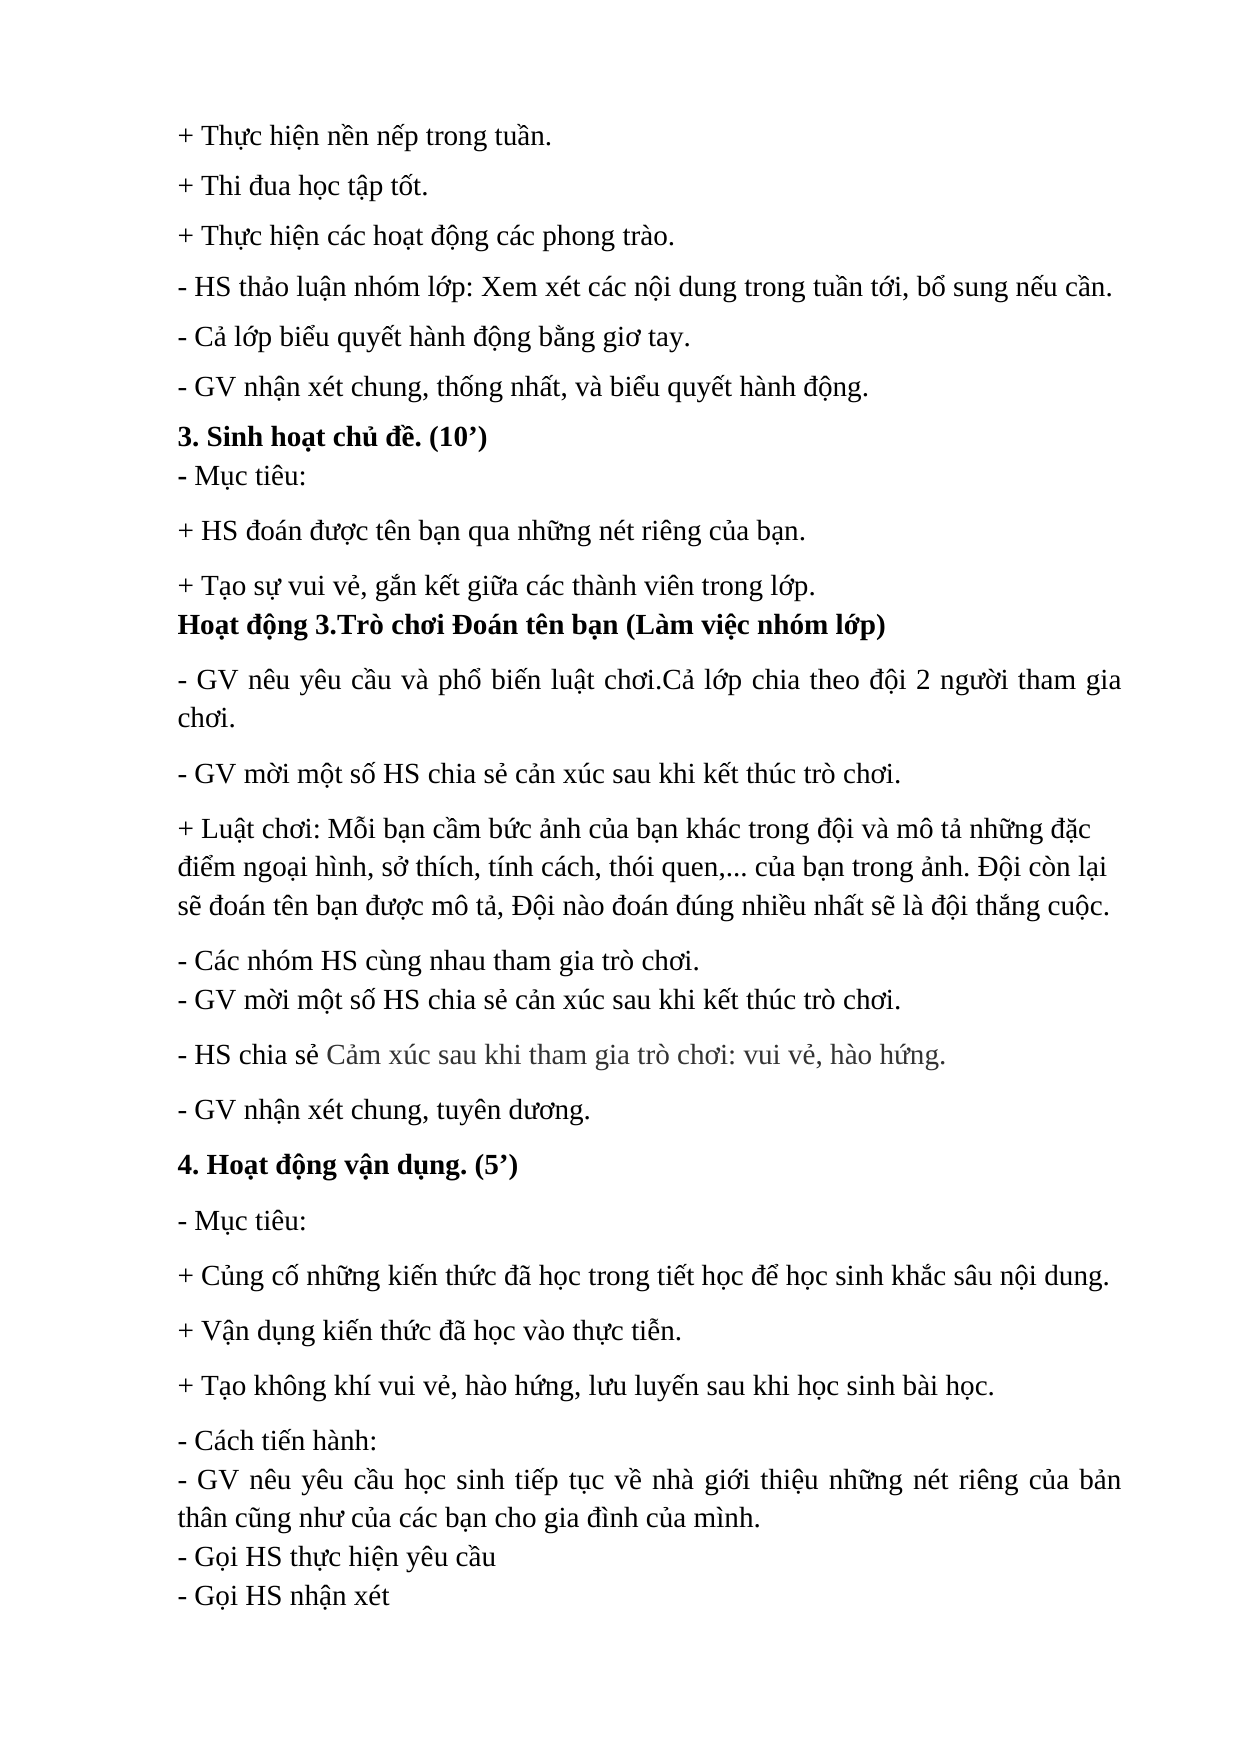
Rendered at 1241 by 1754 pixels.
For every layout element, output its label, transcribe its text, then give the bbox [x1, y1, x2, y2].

text + Tạo sự vui vẻ, gắn kết giữa các thành viên trong lớp. [177, 568, 1122, 602]
text - GV nêu yêu cầu và phổ biến luật chơi.Cả lớp chia theo đội 2 người tham gia chơi. [177, 662, 1122, 734]
text - HS thảo luận nhóm lớp: Xem xét các nội dung trong tuần tới, bổ sung nếu cần. [177, 269, 1122, 302]
text - Gọi HS thực hiện yêu cầu [177, 1539, 1122, 1573]
text - Cả lớp biểu quyết hành động bằng giơ tay. [177, 319, 1122, 352]
text Hoạt động 3.Trò chơi Đoán tên bạn (Làm việc nhóm lớp) [177, 607, 1122, 640]
text 4. Hoạt động vận dụng. (5’) [177, 1147, 1122, 1181]
text - Cách tiến hành: [177, 1423, 1122, 1457]
text + Củng cố những kiến thức đã học trong tiết học để học sinh khắc sâu nội dung. [177, 1258, 1122, 1291]
text - Gọi HS nhận xét [177, 1578, 1122, 1611]
text - GV nhận xét chung, thống nhất, và biểu quyết hành động. [177, 369, 1122, 403]
text - Các nhóm HS cùng nhau tham gia trò chơi. [177, 943, 1122, 977]
text + Tạo không khí vui vẻ, hào hứng, lưu luyến sau khi học sinh bài học. [177, 1368, 1122, 1402]
text - GV nhận xét chung, tuyên dương. [177, 1092, 1122, 1126]
text + Vận dụng kiến thức đã học vào thực tiễn. [177, 1313, 1122, 1347]
text + HS đoán được tên bạn qua những nét riêng của bạn. [177, 513, 1122, 547]
text - HS chia sẻ Cảm xúc sau khi tham gia trò chơi: vui vẻ, hào hứng. [177, 1037, 1122, 1071]
text + Thi đua học tập tốt. [177, 168, 1122, 202]
text - Mục tiêu: [177, 458, 1122, 491]
text 3. Sinh hoạt chủ đề. (10’) [177, 419, 1122, 453]
text - GV mời một số HS chia sẻ cản xúc sau khi kết thúc trò chơi. [177, 756, 1122, 789]
text - GV nêu yêu cầu học sinh tiếp tục về nhà giới thiệu những nét riêng của bản thân cũng như của các bạn cho gia đình của mình. [177, 1462, 1122, 1534]
text + Thực hiện các hoạt động các phong trào. [177, 218, 1122, 252]
text + Thực hiện nền nếp trong tuần. [177, 118, 1122, 152]
text - GV mời một số HS chia sẻ cản xúc sau khi kết thúc trò chơi. [177, 982, 1122, 1015]
text + Luật chơi: Mỗi bạn cầm bức ảnh của bạn khác trong đội và mô tả những đặc điểm ngoại hình, sở thích, tính cách, thói quen,... của bạn trong ảnh. Đội còn lại sẽ đoán tên bạn được mô tả, Đội nào đoán đúng nhiều nhất sẽ là đội thắng cuộc. [177, 811, 1122, 922]
text - Mục tiêu: [177, 1203, 1122, 1236]
